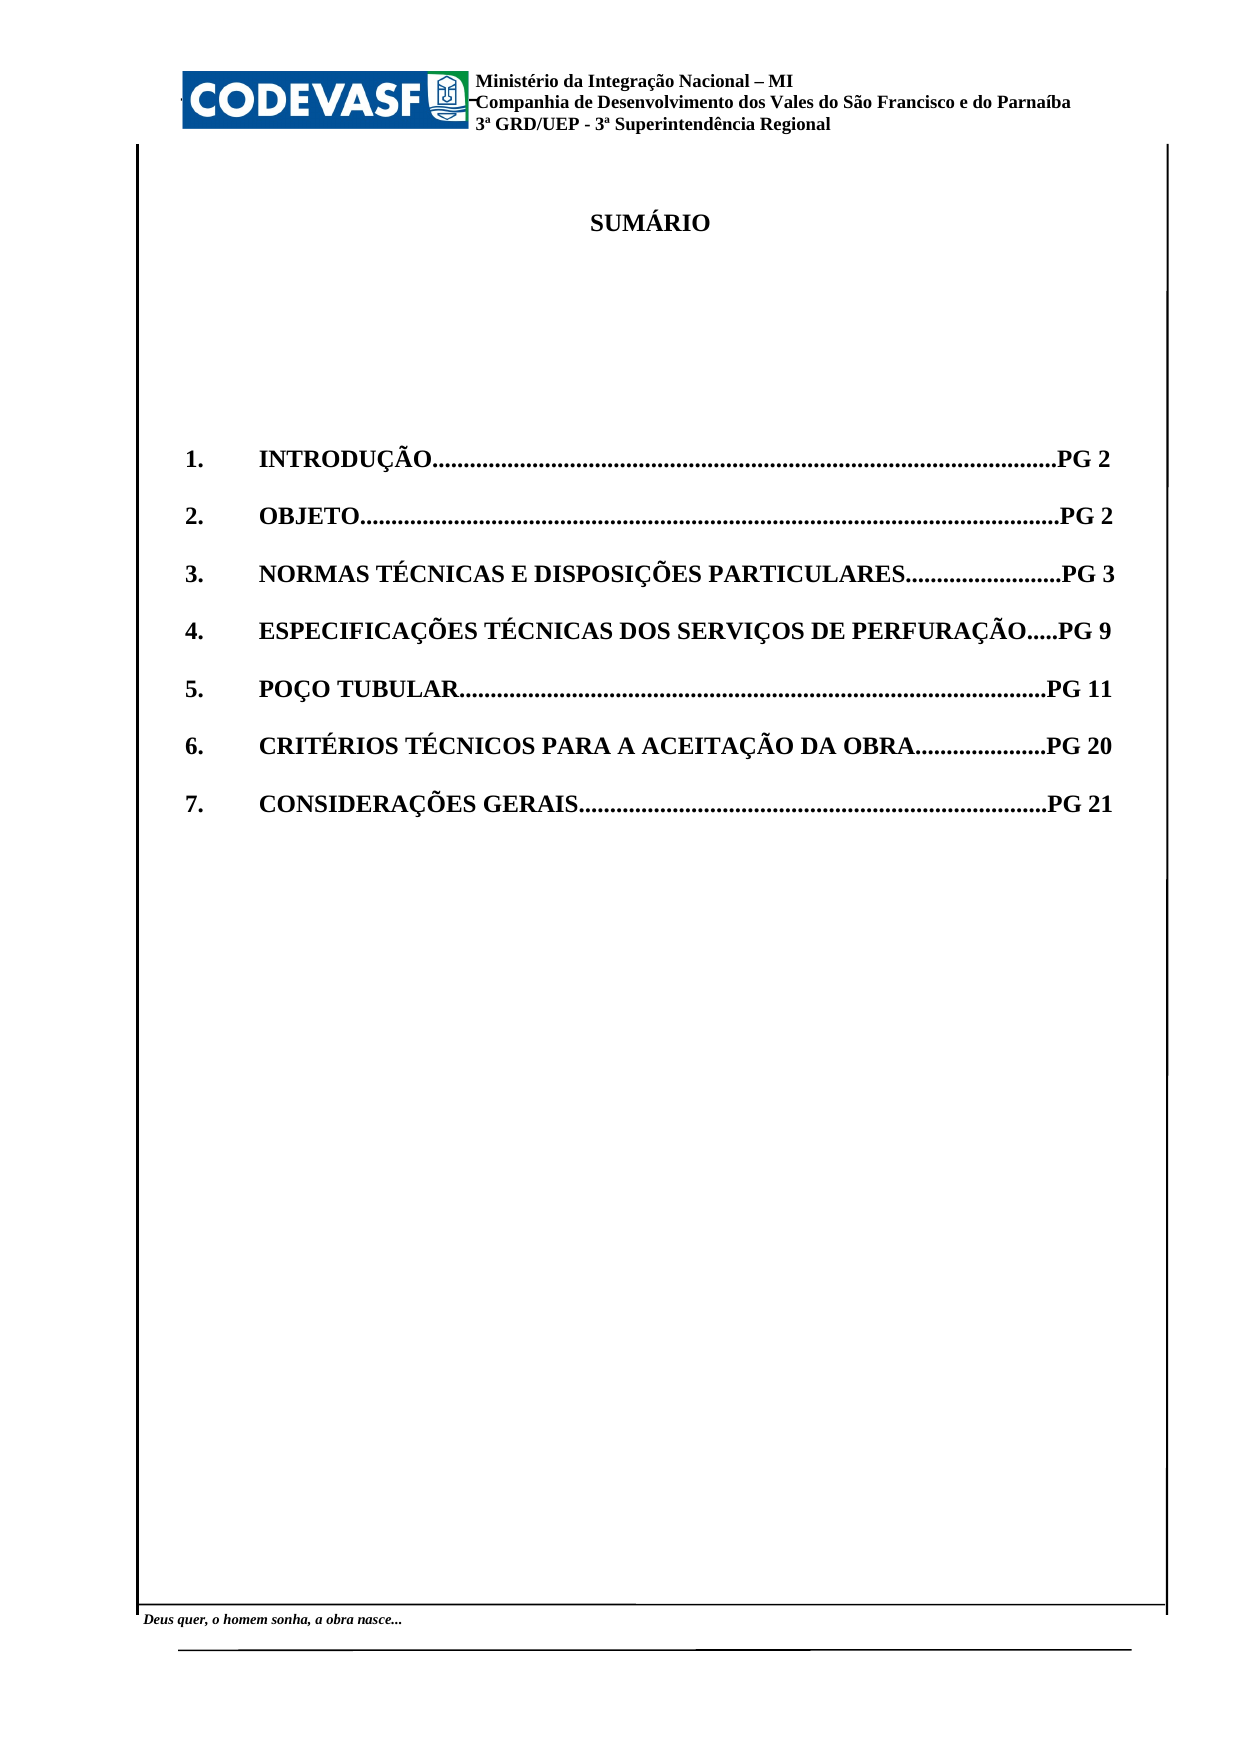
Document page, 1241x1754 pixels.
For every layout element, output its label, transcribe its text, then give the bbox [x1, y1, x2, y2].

list INTRODUÇÃO....................................................................................................PG 2 [185, 444, 1116, 473]
title SUMÁRIO [185, 208, 1116, 237]
list NORMAS TÉCNICAS E DISPOSIÇÕES PARTICULARES.........................PG 3 [185, 559, 1116, 588]
picture [182, 71, 469, 129]
list POÇO TUBULAR..............................................................................................PG 11 [185, 674, 1116, 703]
list CRITÉRIOS TÉCNICOS PARA A ACEITAÇÃO DA OBRA.....................PG 20 [185, 731, 1116, 760]
list OBJETO................................................................................................................PG 2 [185, 501, 1116, 530]
list ESPECIFICAÇÕES TÉCNICAS DOS SERVIÇOS DE PERFURAÇÃO.....PG 9 [185, 616, 1116, 645]
list CONSIDERAÇÕES GERAIS...........................................................................PG 21 [185, 789, 1116, 818]
